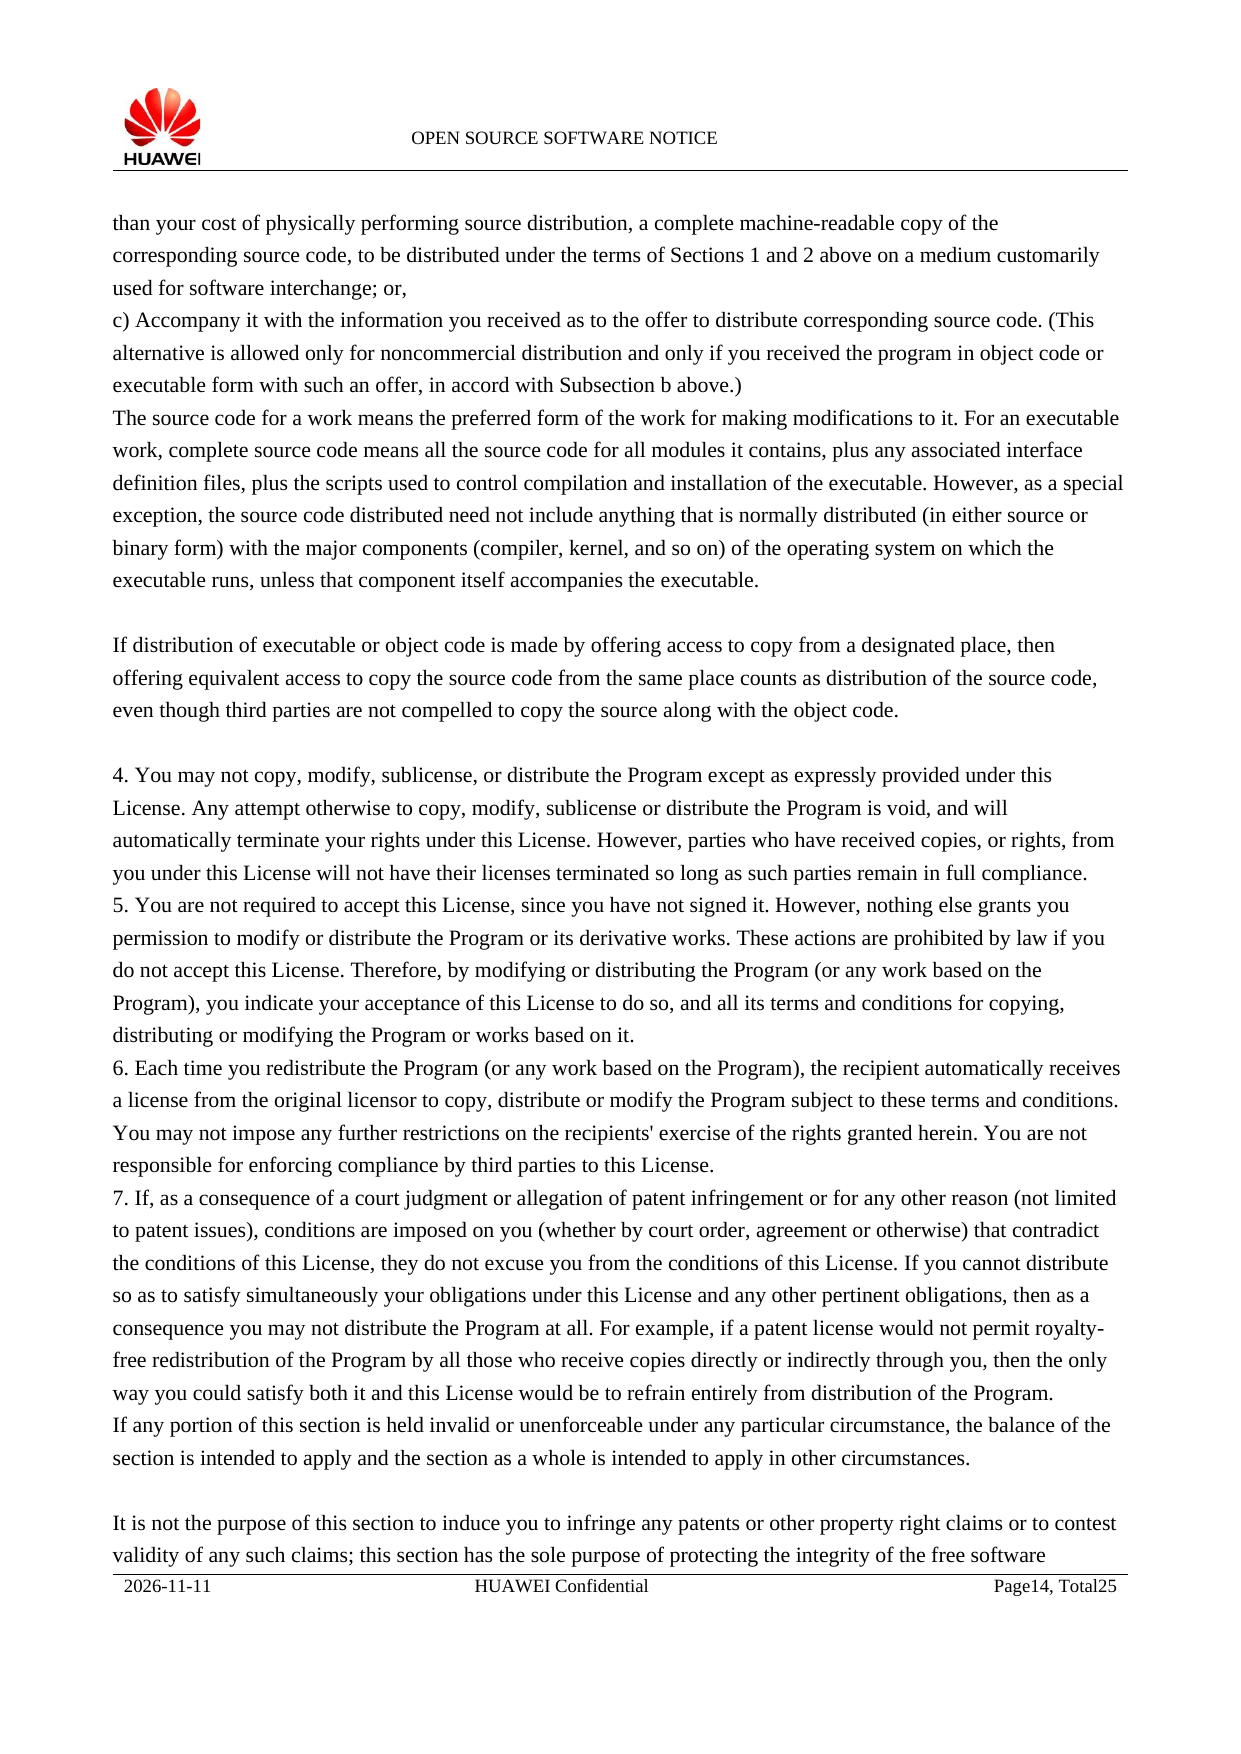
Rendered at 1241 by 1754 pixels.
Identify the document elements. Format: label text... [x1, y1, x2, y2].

picture [124, 88, 201, 165]
